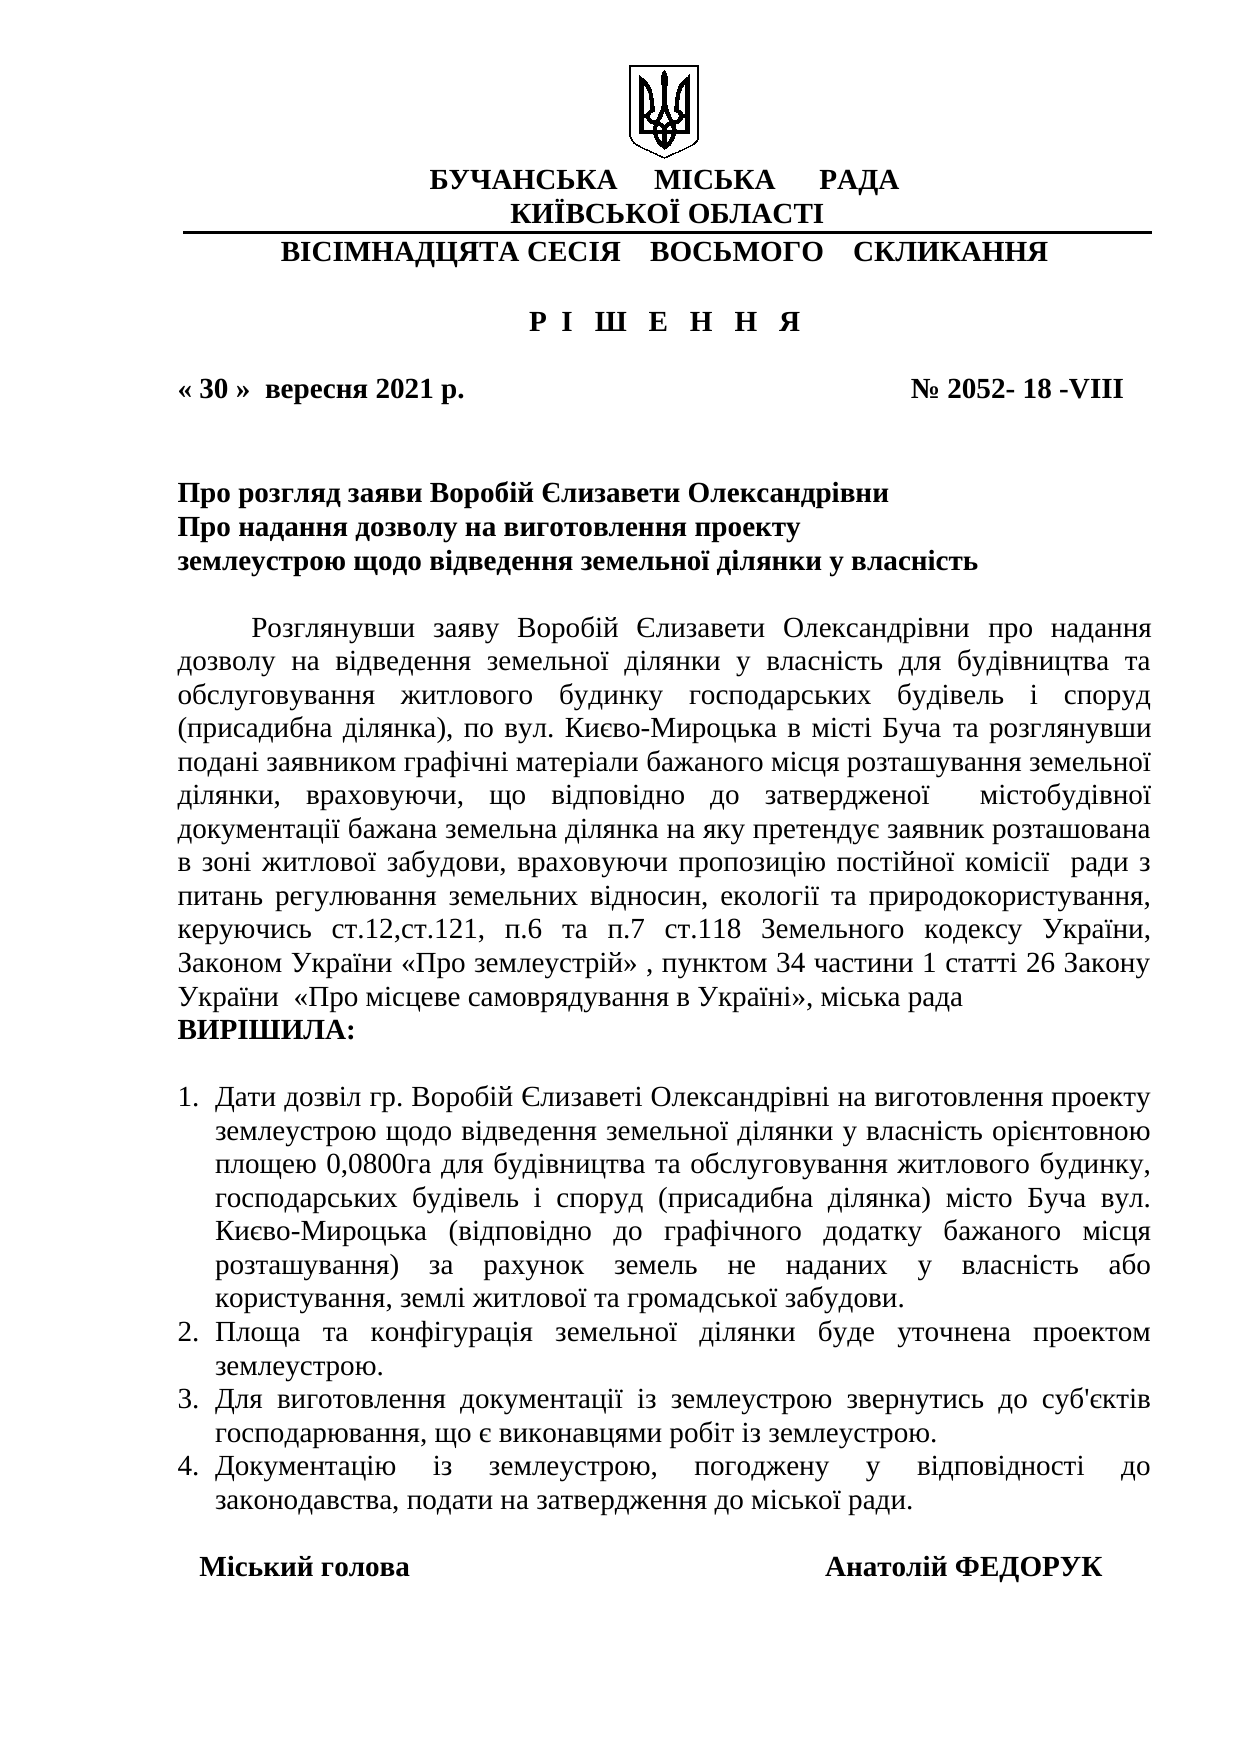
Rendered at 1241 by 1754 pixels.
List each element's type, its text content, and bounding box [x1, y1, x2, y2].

text Міський голова Анатолій ФЕДОРУК [177, 1549, 1152, 1582]
text КИЇВСЬКОЇ ОБЛАСТІ [183, 196, 1152, 231]
text Р І Ш Е Н Н Я [177, 304, 1152, 337]
list Для виготовлення документації із землеустрою звернутись до суб'єктів господарювання, що є виконавцями робіт із землеустрою. [177, 1381, 1152, 1448]
list Площа та конфігурація земельної ділянки буде уточнена проектом землеустрою. [177, 1314, 1152, 1381]
text БУЧАНСЬКА МІСЬКА РАДА [177, 162, 1152, 196]
text « 30 » вересня 2021 р. № 2052- 18 -VІІІ [177, 371, 1152, 404]
text ВІСІМНАДЦЯТА СЕСІЯ ВОСЬМОГО СКЛИКАННЯ [177, 234, 1152, 268]
list Документацію із землеустрою, погоджену у відповідності до законодавства, подати на затвердження до міської ради. [177, 1448, 1152, 1515]
text Розглянувши заяву Воробій Єлизавети Олександрівни про надання дозволу на відведення земельної ділянки у власність для будівництва та обслуговування житлового будинку господарських будівель і споруд (присадибна ділянка), по вул. Києво-Мироцька в місті Буча та розглянувши подані заявником графічні матеріали бажаного місця розташування земельної ділянки, враховуючи, що відповідно до затвердженої містобудівної документації бажана земельна ділянка на яку претендує заявник розташована в зоні житлової забудови, враховуючи пропозицію постійної комісії ради з питань регулювання земельних відносин, екології та природокористування, керуючись ст.12,ст.121, п.6 та п.7 ст.118 Земельного кодексу України, Законом України «Про землеустрій» , пунктом 34 частини 1 статті 26 Закону України «Про місцеве самоврядування в Україні», міська рада [177, 610, 1152, 1012]
text Про надання дозволу на виготовлення проекту [177, 509, 1152, 543]
text землеустрою щодо відведення земельної ділянки у власність [177, 543, 1152, 576]
text Про розгляд заяви Воробій Єлизавети Олександрівни [177, 476, 1152, 509]
list Дати дозвіл гр. Воробій Єлизаветі Олександрівні на виготовлення проекту землеустрою щодо відведення земельної ділянки у власність орієнтовною площею 0,0800га для будівництва та обслуговування житлового будинку, господарських будівель і споруд (присадибна ділянка) місто Буча вул. Києво-Мироцька (відповідно до графічного додатку бажаного місця розташування) за рахунок земель не наданих у власність або користування, землі житлової та громадської забудови. [177, 1079, 1152, 1314]
text ВИРІШИЛА: [177, 1012, 1152, 1046]
